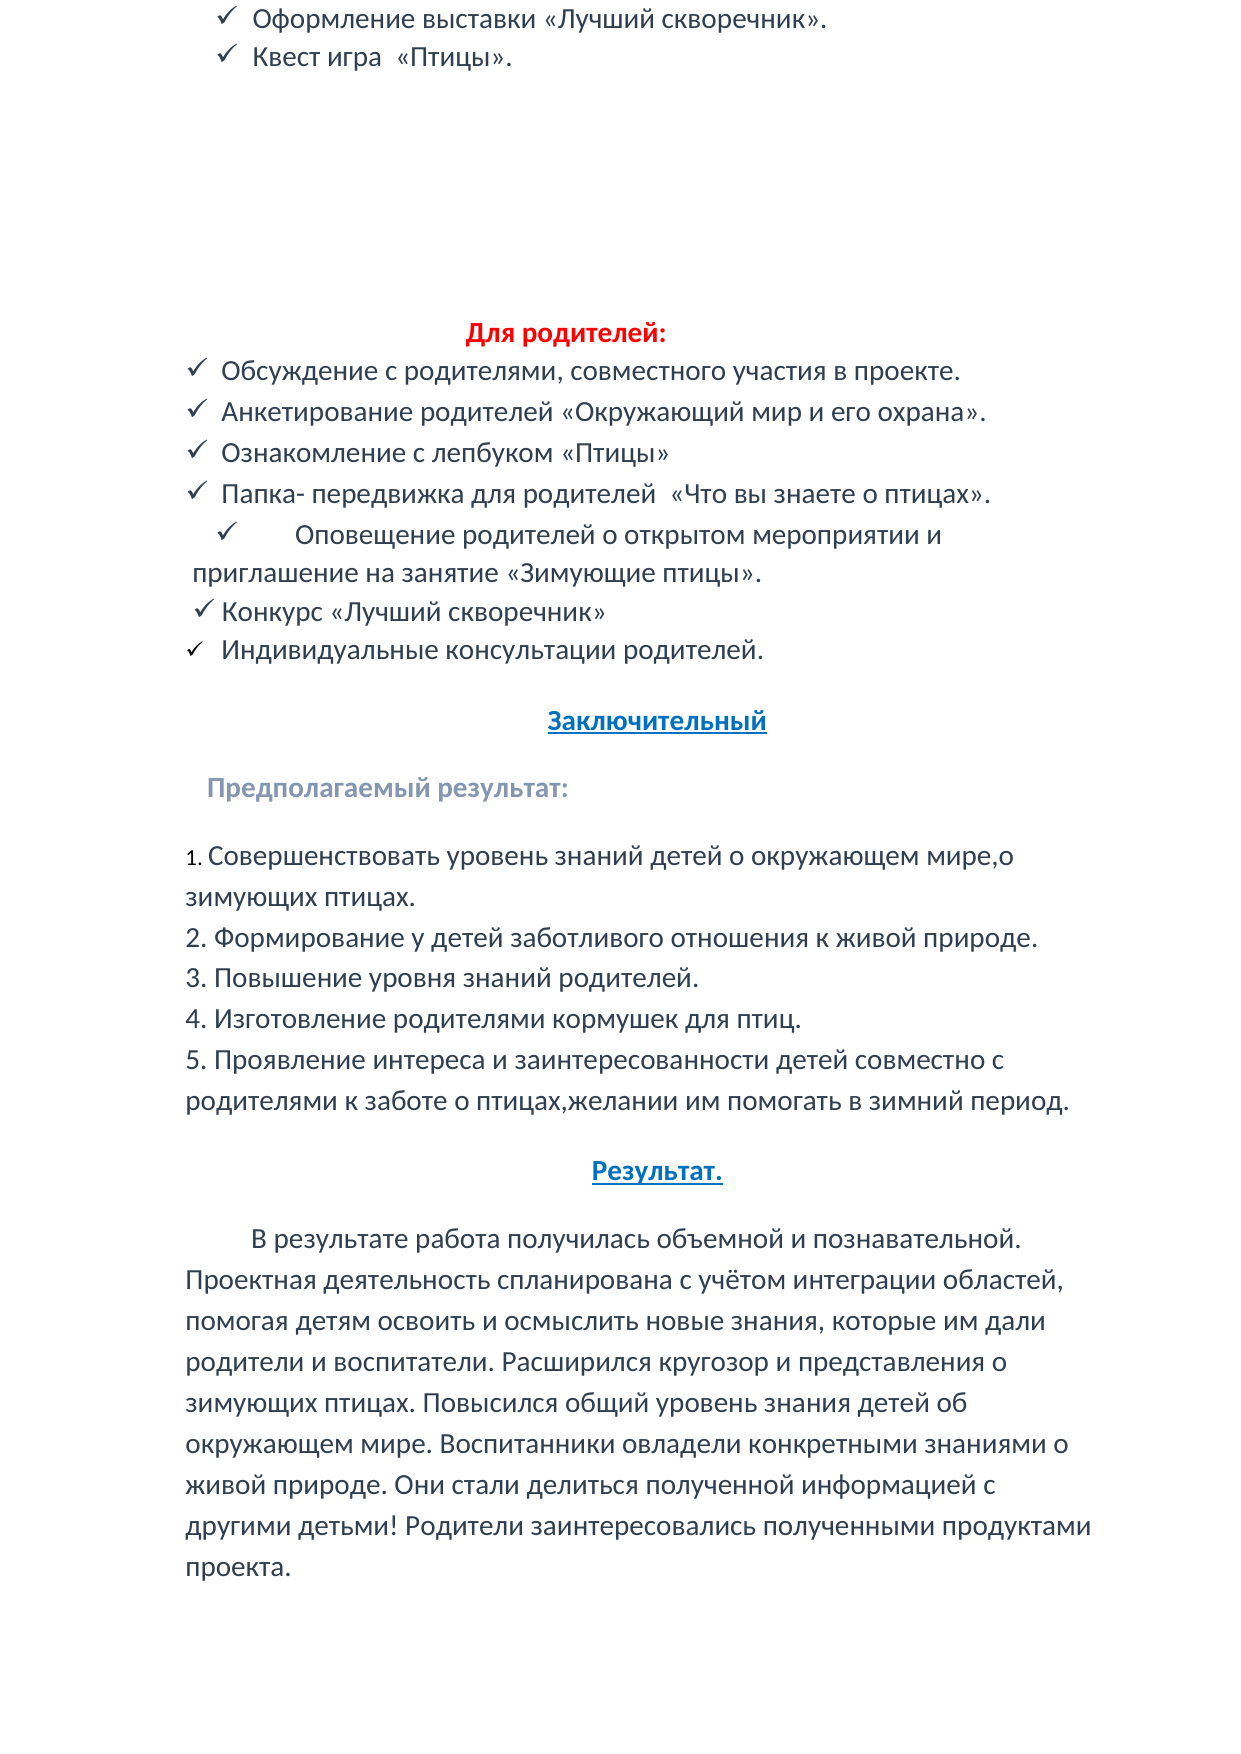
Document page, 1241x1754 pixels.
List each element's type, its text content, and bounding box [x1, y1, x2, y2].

text 3. Повышение уровня знаний родителей. [185, 959, 1107, 995]
text Предполагаемый результат: [207, 769, 1107, 805]
text 4. Изготовление родителями кормушек для птиц. [185, 1001, 1107, 1036]
list Ознакомление с лепбуком «Птицы» [185, 434, 1107, 470]
text Результат. [207, 1152, 1107, 1188]
list Папка- передвижка для родителей «Что вы знаете о птицах». [185, 475, 1107, 511]
text 2. Формирование у детей заботливого отношения к живой природе. [185, 919, 1107, 954]
text В результате работа получилась объемной и познавательной. Проектная деятельность спланирована с учётом интеграции областей, помогая детям освоить и осмыслить новые знания, которые им дали родители и воспитатели. Расширился кругозор и представления о зимующих птицах. Повысился общий уровень знания детей об окружающем мире. Воспитанники овладели конкретными знаниями о живой природе. Они стали делиться полученной информацией с другими детьми! Родители заинтересовались полученными продуктами проекта. [185, 1220, 1107, 1583]
list приглашение на занятие «Зимующие птицы». [192, 554, 1107, 590]
list Конкурс «Лучший скворечник» [192, 593, 1107, 629]
list Квест игра «Птицы». [215, 38, 1107, 74]
list Оформление выставки «Лучший скворечник». [215, 0, 1107, 36]
text 1. Совершенствовать уровень знаний детей о окружающем мире,о зимующих птицах. [185, 837, 1107, 913]
list Обсуждение с родителями, совместного участия в проекте. [185, 352, 1107, 388]
list Оповещение родителей о открытом мероприятии и [75, 516, 1107, 552]
list Анкетирование родителей «Окружающий мир и его охрана». [185, 393, 1107, 429]
text Для родителей: [215, 314, 1107, 349]
text 5. Проявление интереса и заинтересованности детей совместно с родителями к заботе о птицах,желании им помогать в зимний период. [185, 1041, 1107, 1118]
text Заключительный [207, 702, 1107, 737]
list Индивидуальные консультации родителей. [185, 631, 1107, 667]
